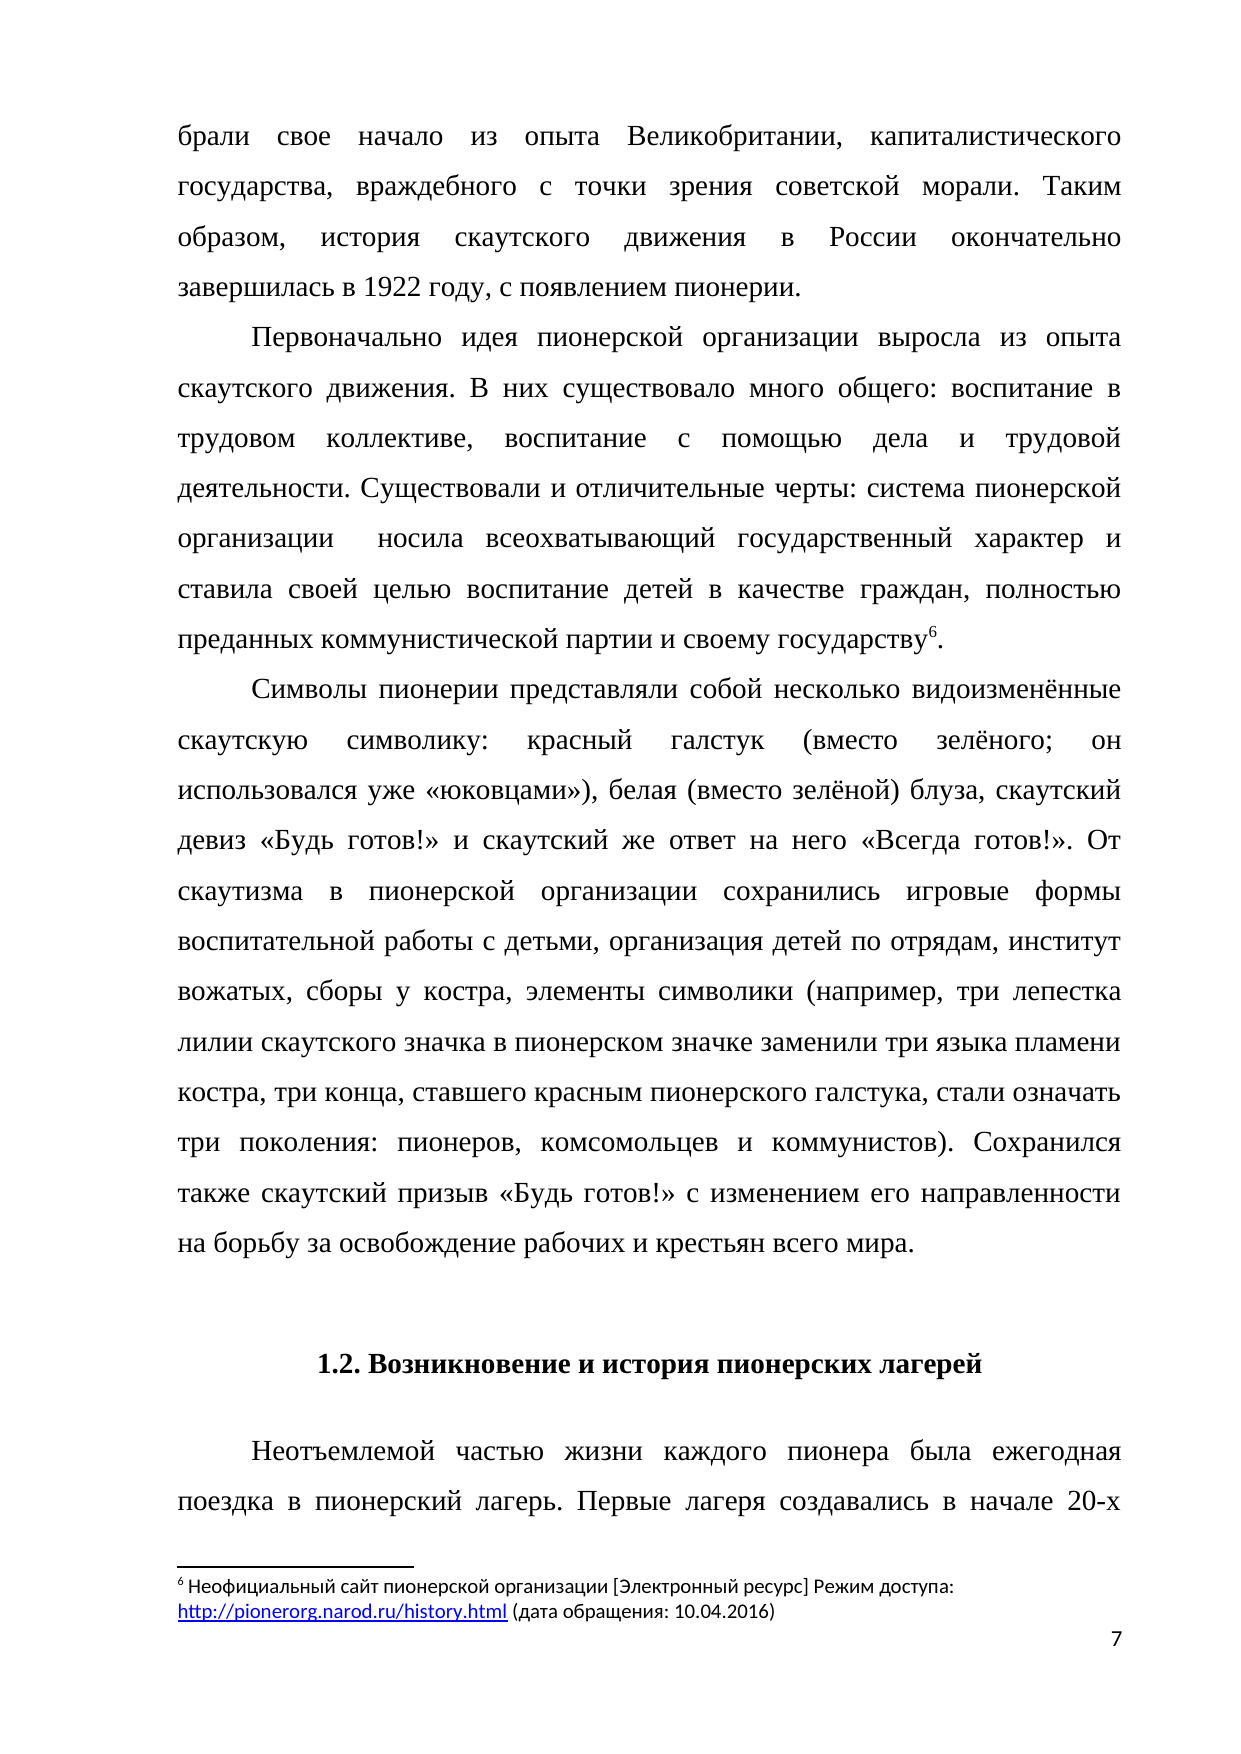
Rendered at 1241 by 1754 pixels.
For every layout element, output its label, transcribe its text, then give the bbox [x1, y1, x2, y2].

subtitle 1.2. Возникновение и история пионерских лагерей [177, 1346, 1122, 1380]
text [177, 118, 1122, 303]
text Символы пионерии представляли собой несколько видоизменённые скаутскую символику: красный галстук (вместо зелёного; он использовался уже «юковцами»), белая (вместо зелёной) блуза, скаутский девиз «Будь готов!» и скаутский же ответ на него «Всегда готов!». От скаутизма в пионерской организации сохранились игровые формы воспитательной работы с детьми, организация детей по отрядам, институт вожатых, сборы у костра, элементы символики (например, три лепестка лилии скаутского значка в пионерском значке заменили три языка пламени костра, три конца, ставшего красным пионерского галстука, стали означать три поколения: пионеров, комсомольцев и коммунистов). Сохранился также скаутский призыв «Будь готов!» с изменением его направленности на борьбу за освобождение рабочих и крестьян всего мира. [177, 672, 1122, 1258]
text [177, 1433, 1122, 1517]
text Первоначально идея пионерской организации выросла из опыта скаутского движения. В них существовало много общего: воспитание в трудовом коллективе, воспитание с помощью дела и трудовой деятельности. Существовали и отличительные черты: система пионерской организации носила всеохватывающий государственный характер и ставила своей целью воспитание детей в качестве граждан, полностью преданных коммунистической партии и своему государству. [177, 319, 1122, 655]
